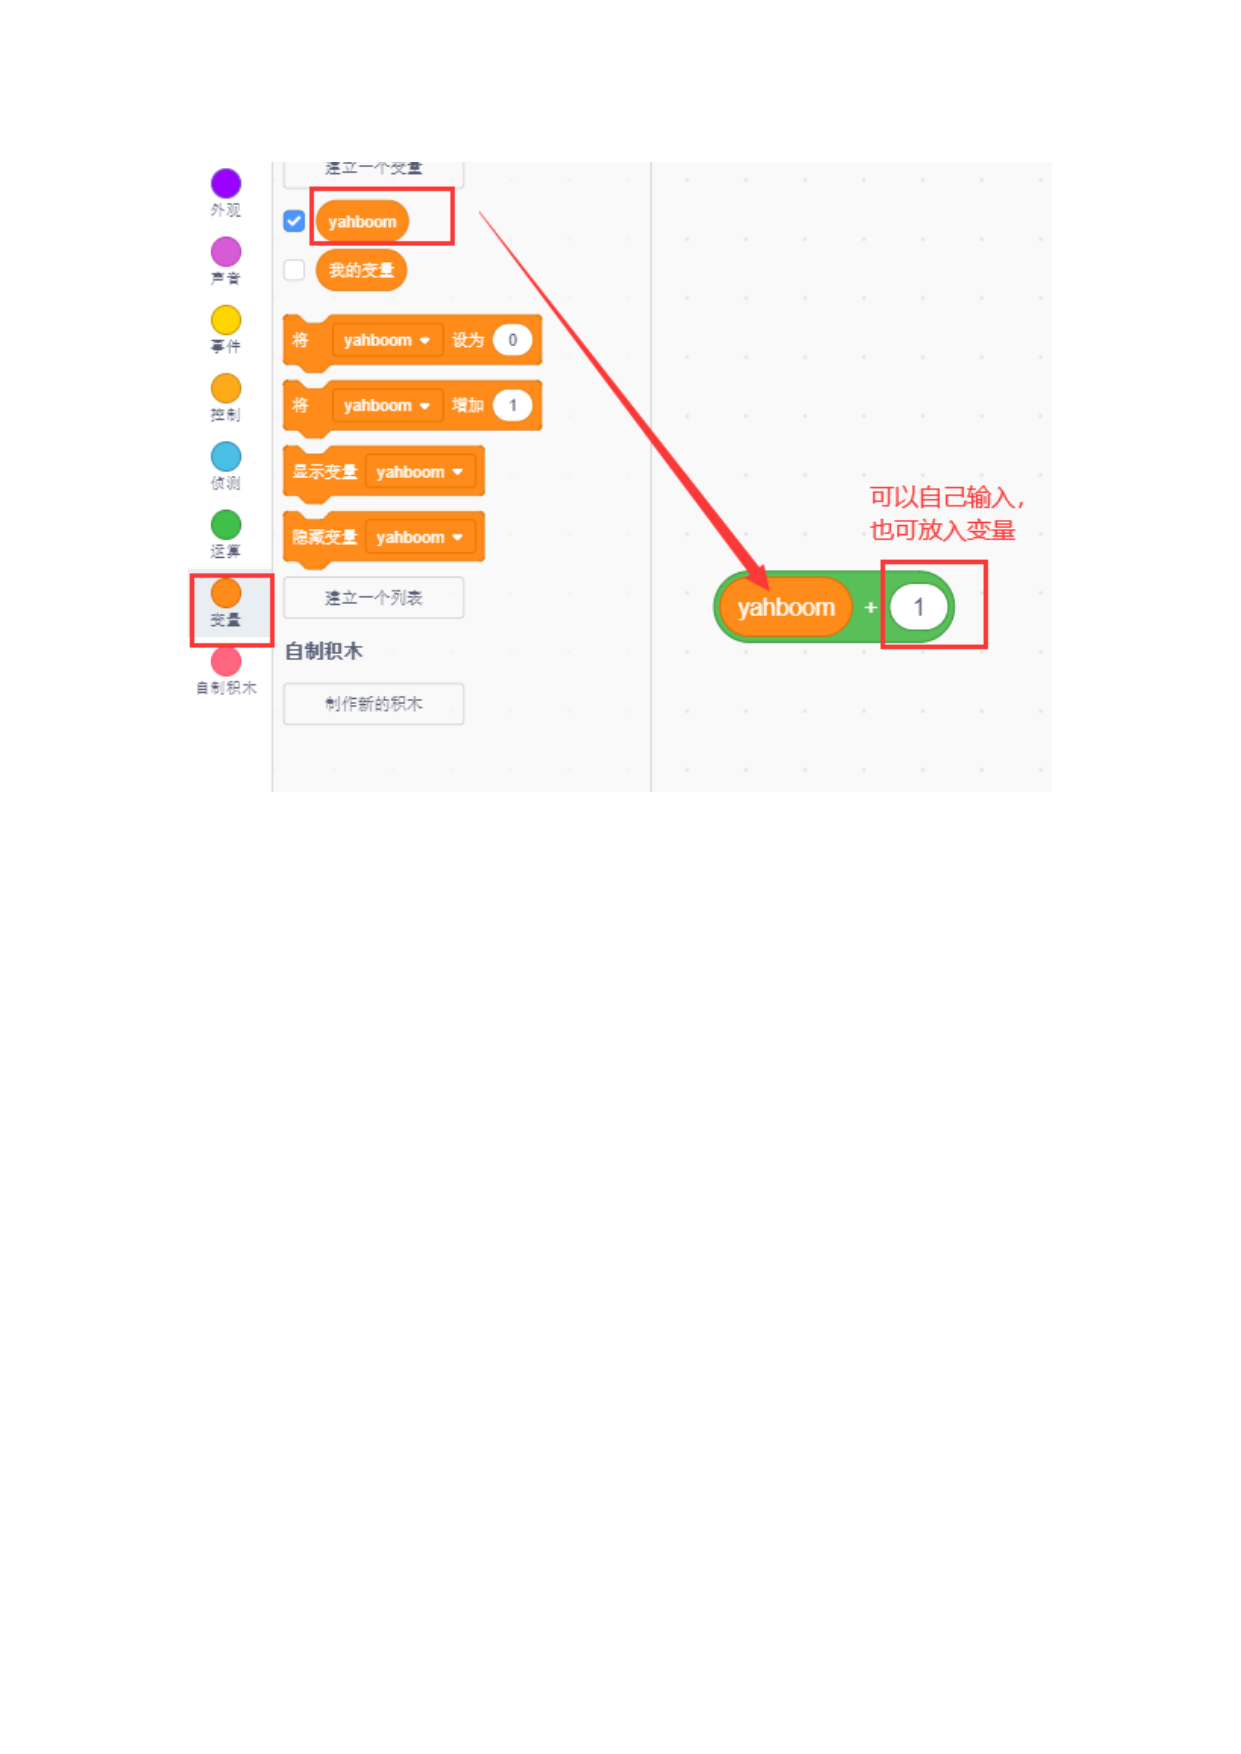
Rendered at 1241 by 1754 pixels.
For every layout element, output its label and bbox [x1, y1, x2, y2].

picture [187, 162, 1052, 792]
